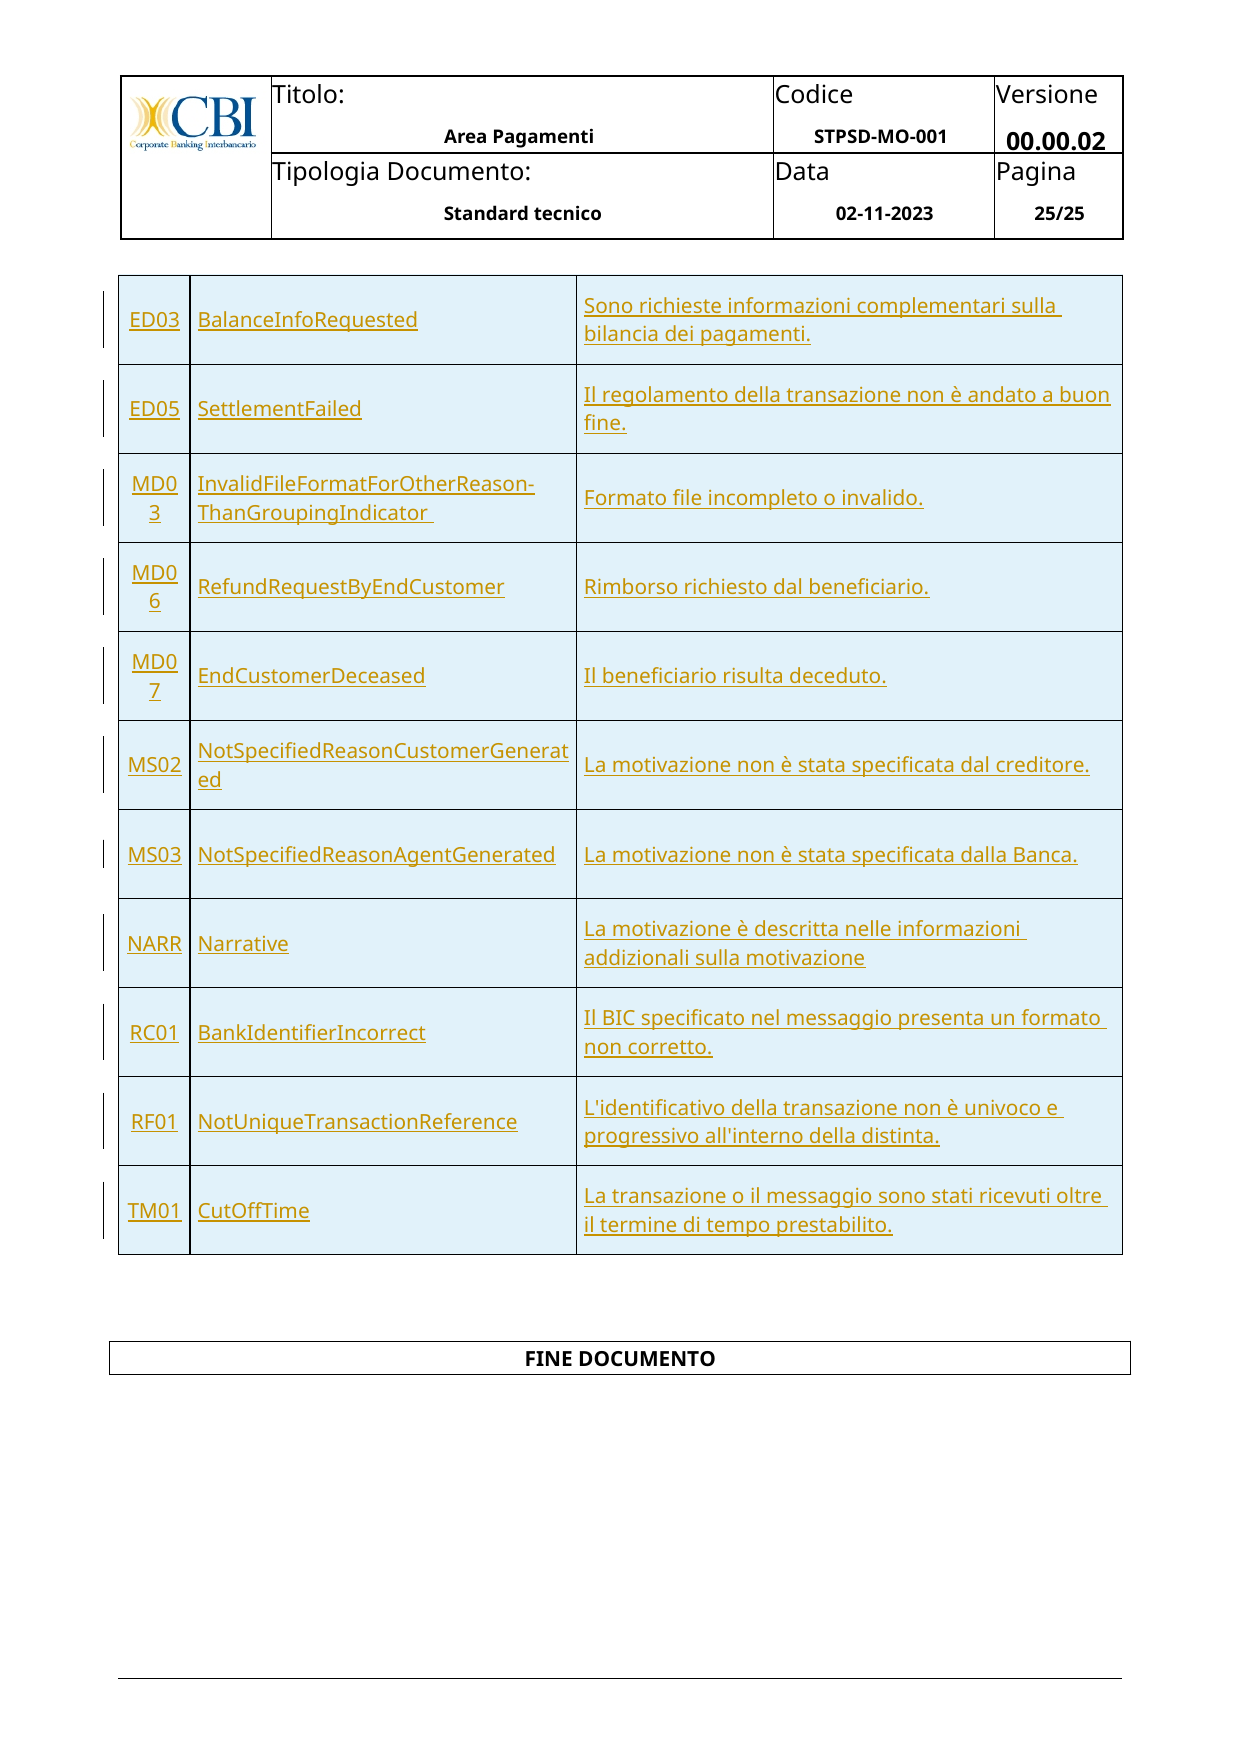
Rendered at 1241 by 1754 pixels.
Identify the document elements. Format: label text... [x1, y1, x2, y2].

text FINE DOCUMENTO [110, 1342, 1130, 1374]
picture [122, 89, 270, 154]
